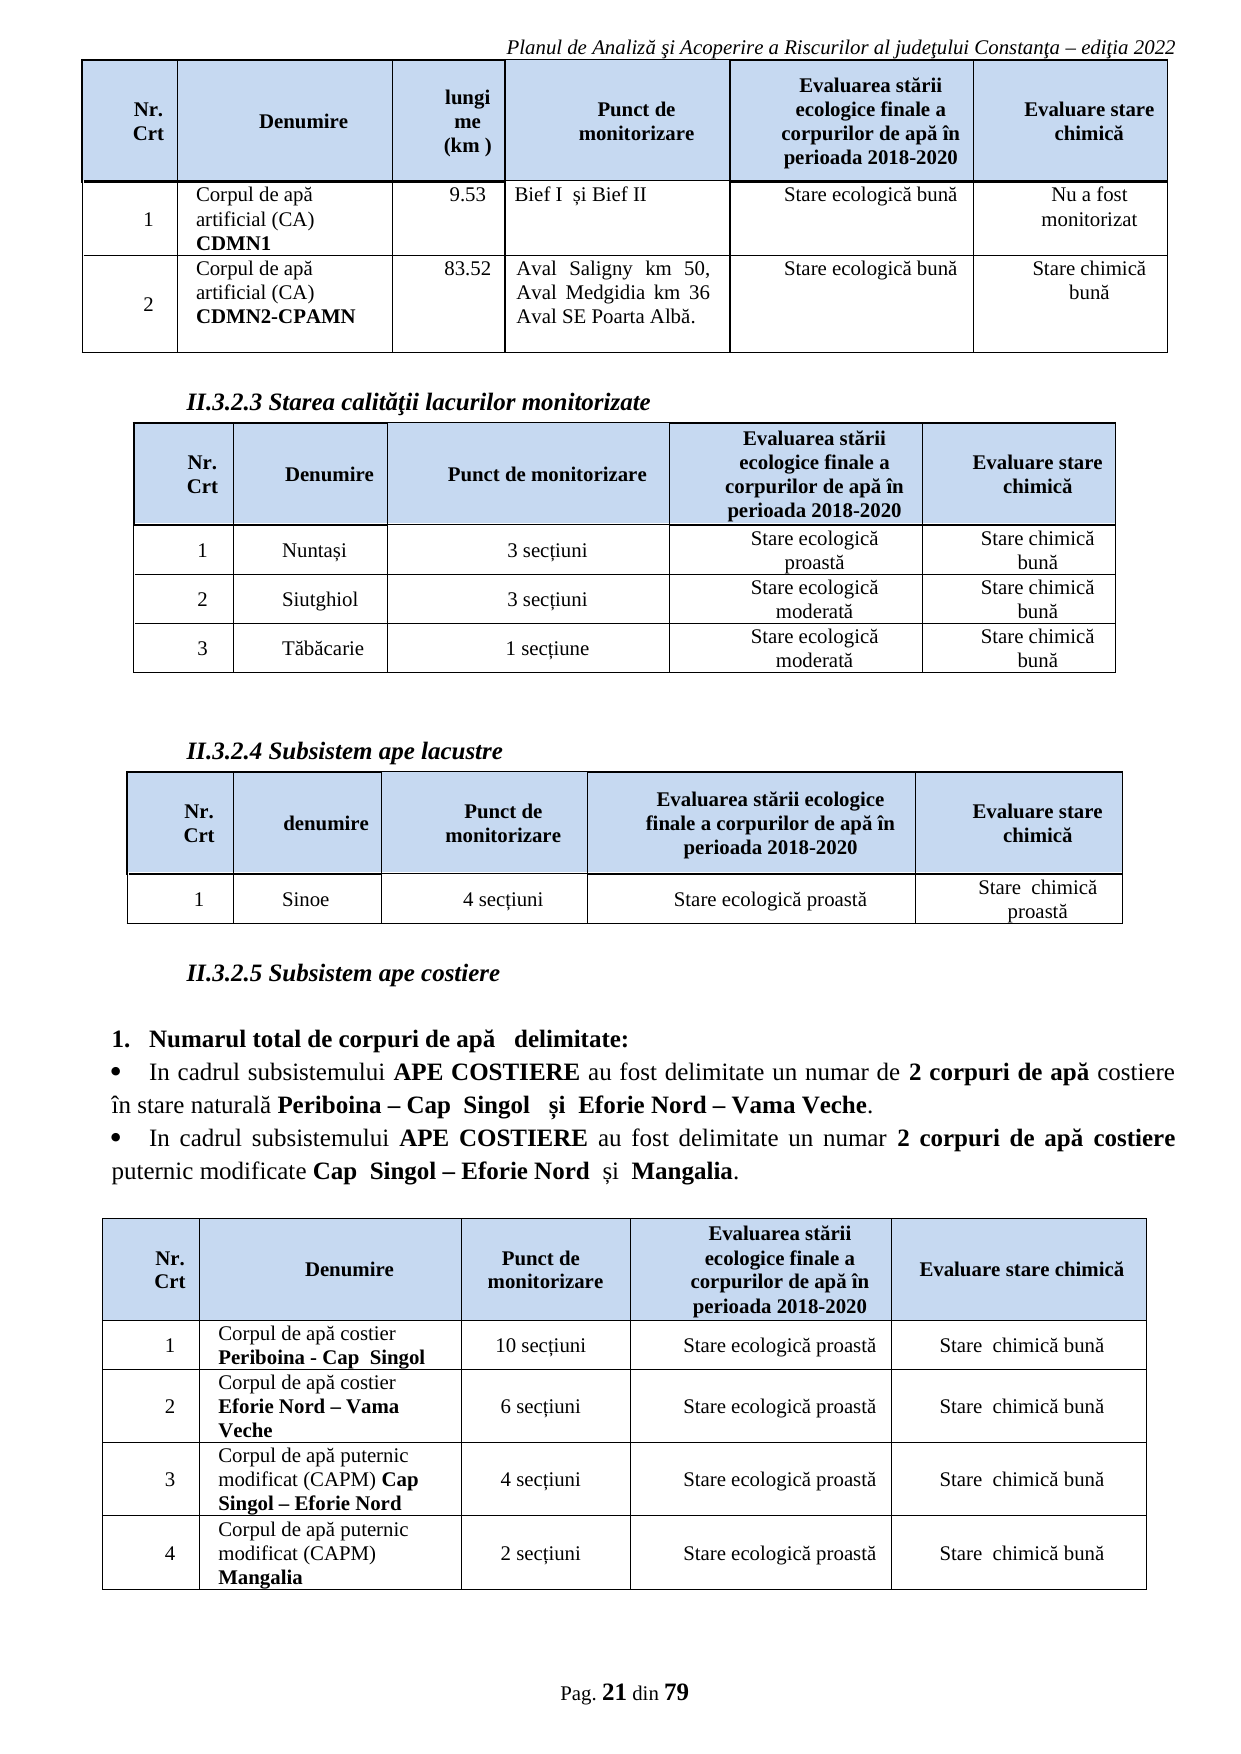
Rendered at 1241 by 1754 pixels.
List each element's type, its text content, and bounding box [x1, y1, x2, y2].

table_cell Corpul de apă artificial (CA) CDMN2-CPAMN [178, 256, 392, 352]
table_cell Stare chimică bună [974, 256, 1167, 352]
table_header Evaluarea stării ecologice finale a corpurilor de apă în perioada 2018-2020 [670, 424, 922, 523]
table_cell 4 secțiuni [462, 1443, 630, 1515]
text II.3.2.3 Starea calităţii lacurilor monitorizate [186, 387, 1175, 416]
table_cell Nuntași [234, 526, 387, 574]
table_cell Stare ecologică moderată [670, 575, 922, 623]
table_cell Stare ecologică moderată [670, 624, 922, 672]
table_cell 2 [103, 1370, 199, 1442]
table_cell Corpul de apă puternic modificat (CAPM) Mangalia [200, 1516, 461, 1589]
list In cadrul subsistemului APE COSTIERE au fost delimitate un numar de 2 corpuri de apă costiere în stare naturală Periboina – Cap Singol și Eforie Nord – Vama Veche. [111, 1057, 1175, 1119]
table_header Evaluarea stării ecologice finale a corpurilor de apă în perioada 2018-2020 [631, 1219, 891, 1320]
table_cell Stare chimică bună [892, 1321, 1146, 1369]
table_header Evaluarea stării ecologice finale a corpurilor de apă în perioada 2018-2020 [731, 61, 973, 180]
table_cell Aval Saligny km 50, Aval Medgidia km 36 Aval SE Poarta Albă. [506, 256, 729, 352]
table_cell 3 [134, 623, 233, 672]
table_header Nr. Crt [103, 1219, 199, 1320]
table_cell Stare chimică proastă [916, 875, 1122, 923]
table_header Punct de monitorizare [506, 60, 729, 180]
table_cell Stare chimică bună [923, 526, 1115, 574]
table_header Punct de monitorizare [388, 423, 669, 523]
table_cell Stare ecologică proastă [631, 1443, 891, 1515]
table_cell Stare ecologică proastă [631, 1516, 891, 1589]
table_cell 3 [103, 1443, 199, 1515]
table_header Nr. Crt [83, 61, 177, 180]
table_cell Stare ecologică bună [731, 183, 973, 254]
table_cell Stare chimică bună [892, 1370, 1146, 1442]
table_cell Corpul de apă costier Periboina - Cap Singol [200, 1321, 461, 1369]
table_cell 10 secțiuni [462, 1321, 630, 1369]
list Numarul total de corpuri de apă delimitate: [111, 1024, 1175, 1053]
table_header Nr. Crt [135, 424, 233, 523]
table_header Evaluare stare chimică [916, 773, 1122, 872]
table_cell 83.52 [393, 256, 504, 352]
table_cell 6 secțiuni [462, 1370, 630, 1442]
table_cell Stare chimică bună [892, 1516, 1146, 1589]
table_cell 9.53 [393, 183, 504, 254]
table_header Evaluare stare chimică [923, 424, 1115, 523]
table_cell 4 [103, 1516, 199, 1589]
table_cell Stare ecologică proastă [588, 875, 915, 923]
table_cell Stare chimică bună [892, 1443, 1146, 1515]
table_header Nr. Crt [128, 773, 233, 872]
table_cell Stare ecologică proastă [631, 1370, 891, 1442]
table_cell Stare chimică bună [923, 624, 1115, 672]
table_cell Stare ecologică bună [731, 256, 973, 352]
table_header denumire [234, 773, 381, 872]
table_cell 2 [134, 574, 233, 623]
table_header Denumire [234, 424, 387, 523]
table_cell 3 secțiuni [388, 525, 669, 574]
table_cell 2 secțiuni [462, 1516, 630, 1589]
text II.3.2.5 Subsistem ape costiere [186, 958, 1175, 987]
table_cell Corpul de apă puternic modificat (CAPM) Cap Singol – Eforie Nord [200, 1443, 461, 1515]
table_cell 1 [103, 1321, 199, 1369]
table_cell Corpul de apă costier Eforie Nord – Vama Veche [200, 1370, 461, 1442]
table_cell 1 [134, 526, 233, 574]
text II.3.2.4 Subsistem ape lacustre [186, 736, 1175, 765]
table_cell Tăbăcarie [234, 624, 387, 672]
table_cell Nu a fost monitorizat [974, 183, 1167, 254]
table_header lungime (km ) [393, 61, 504, 180]
table_cell Corpul de apă artificial (CA) CDMN1 [178, 183, 392, 254]
table_cell 1 [128, 874, 233, 923]
table_header Denumire [200, 1219, 461, 1320]
table_header Evaluare stare chimică [974, 61, 1167, 180]
table_cell Stare ecologică proastă [631, 1321, 891, 1369]
table_cell 1 [83, 181, 177, 254]
table_cell 2 [83, 256, 177, 352]
table_cell Siutghiol [234, 575, 387, 623]
table_header Denumire [178, 61, 392, 180]
table_header Punct de monitorizare [382, 772, 587, 872]
table_header Evaluarea stării ecologice finale a corpurilor de apă în perioada 2018-2020 [588, 773, 915, 872]
table_header Evaluare stare chimică [892, 1219, 1146, 1320]
table_cell Stare chimică bună [923, 575, 1115, 623]
table_header Punct de monitorizare [462, 1219, 630, 1320]
table_cell Sinoe [234, 875, 381, 923]
table_cell 4 secțiuni [382, 874, 587, 923]
table_cell 1 secțiune [388, 624, 669, 672]
table_cell 3 secțiuni [388, 575, 669, 623]
table_cell Stare ecologică proastă [670, 526, 922, 574]
list In cadrul subsistemului APE COSTIERE au fost delimitate un numar 2 corpuri de apă costiere puternic modificate Cap Singol – Eforie Nord și Mangalia. [111, 1123, 1175, 1185]
table_cell Bief I și Bief II [506, 181, 729, 254]
